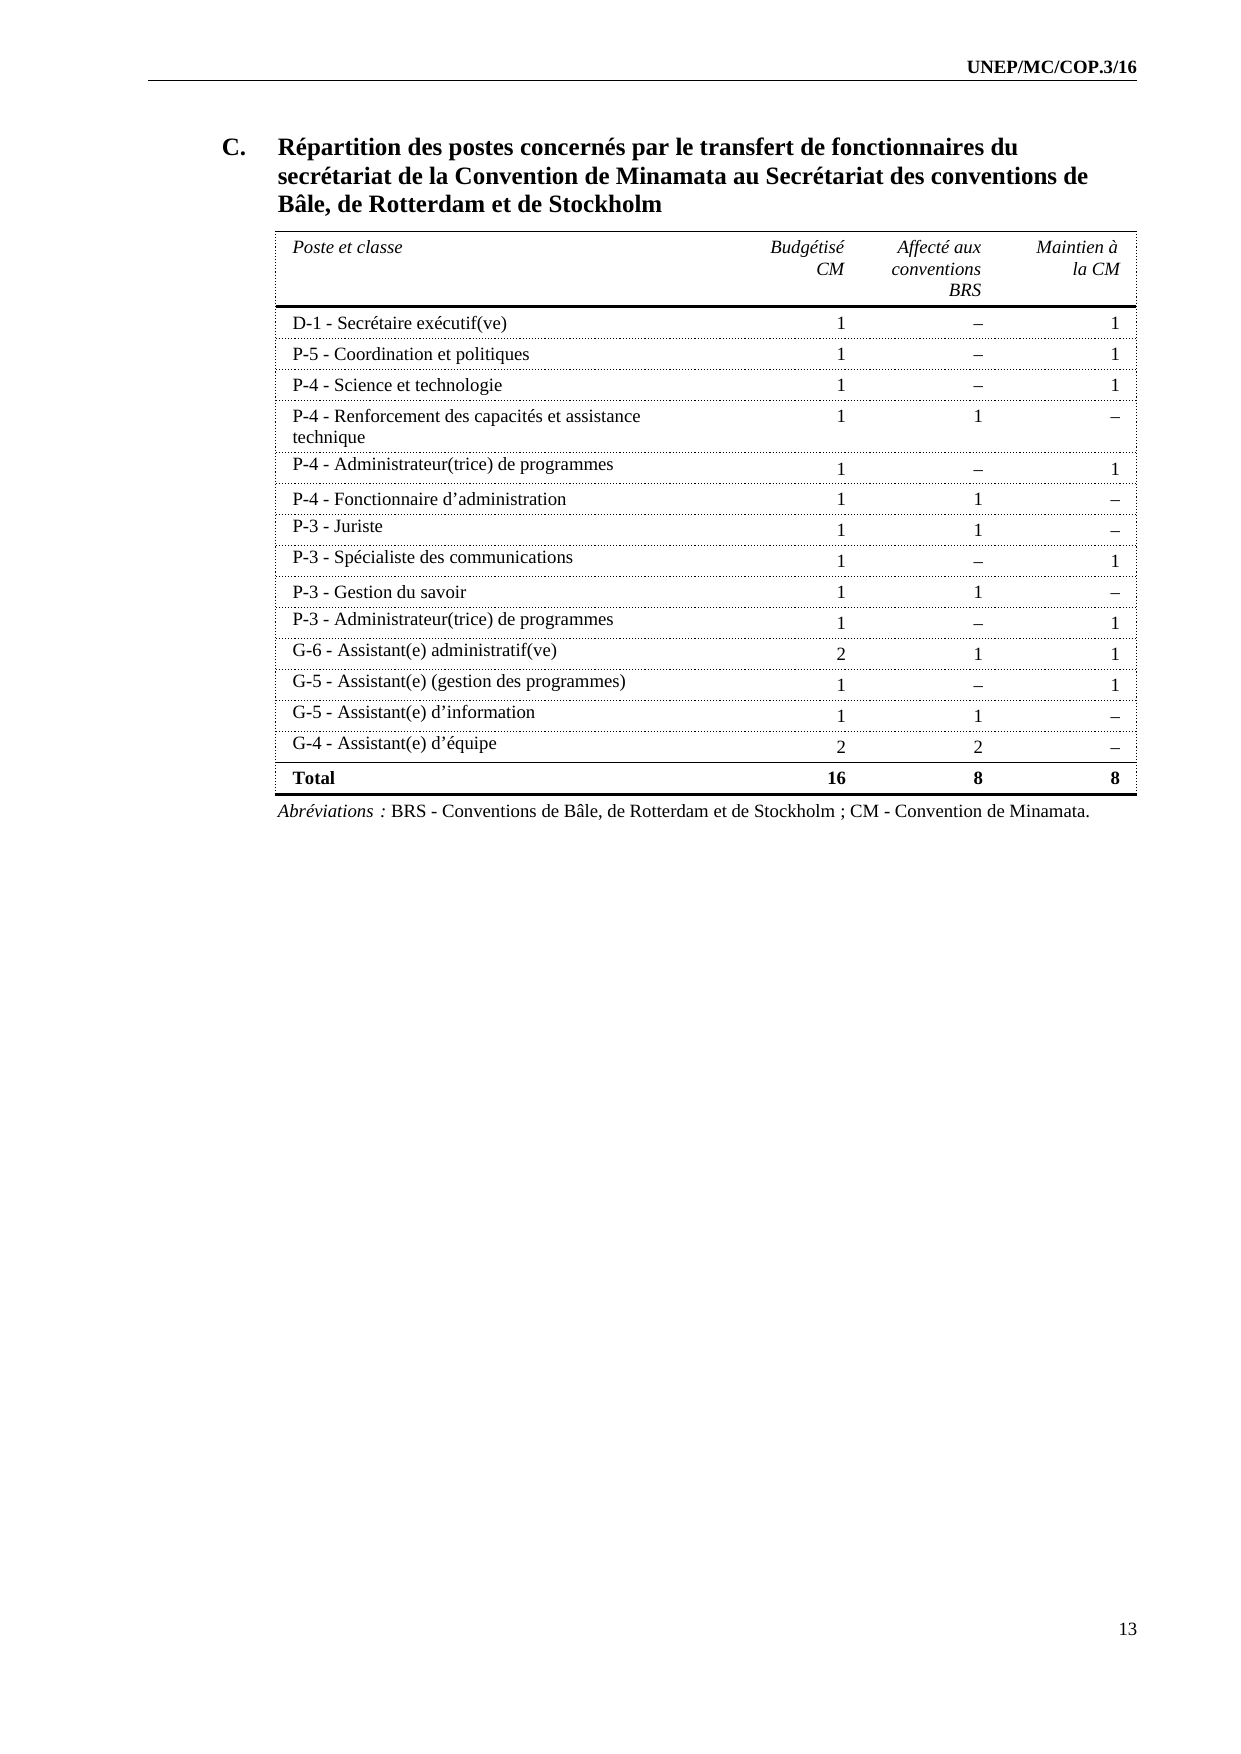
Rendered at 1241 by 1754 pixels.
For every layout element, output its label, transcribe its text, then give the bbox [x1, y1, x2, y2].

table_cell 1 [726, 483, 863, 514]
table_cell – [863, 308, 1000, 338]
table_cell 1 [863, 576, 1000, 607]
table_cell 1 [726, 338, 863, 369]
table_cell 1 [1000, 669, 1137, 700]
table_cell G-5 - Assistant(e) (gestion des programmes) [275, 669, 726, 700]
table_cell 1 [726, 308, 863, 338]
table_header Affecté aux conventions BRS [863, 232, 1000, 305]
table_cell – [1000, 514, 1137, 545]
table_cell 2 [726, 638, 863, 669]
table_cell – [1000, 400, 1137, 452]
table_cell 1 [1000, 607, 1137, 638]
table_cell 1 [863, 514, 1000, 545]
table_cell – [1000, 576, 1137, 607]
table_cell 1 [1000, 452, 1137, 483]
table_header Maintien à la CM [1000, 232, 1137, 305]
table_cell P-4 - Administrateur(trice) de programmes [275, 452, 726, 483]
table_cell P-4 - Fonctionnaire d’administration [275, 483, 726, 514]
table_cell 2 [863, 731, 1000, 762]
table_cell 1 [1000, 307, 1137, 338]
table_cell Total [275, 763, 726, 792]
table_cell – [1000, 700, 1137, 731]
table_cell – [863, 607, 1000, 638]
table_cell – [1000, 731, 1137, 762]
table_cell 1 [726, 452, 863, 483]
table_cell 1 [1000, 369, 1137, 400]
table_cell P-3 - Administrateur(trice) de programmes [275, 607, 726, 638]
table_cell 8 [1000, 763, 1137, 792]
table_cell 1 [863, 400, 1000, 452]
table_header Poste et classe [275, 232, 726, 305]
table_cell P-5 - Coordination et politiques [275, 338, 726, 369]
table_cell 1 [726, 607, 863, 638]
table_cell P-3 - Spécialiste des communications [275, 545, 726, 576]
table_cell 1 [863, 700, 1000, 731]
table_cell – [863, 669, 1000, 700]
table_cell – [1000, 483, 1137, 514]
text Abréviations : BRS - Conventions de Bâle, de Rotterdam et de Stockholm ; CM - Convention de Minamata. [278, 800, 1137, 821]
table_cell – [863, 452, 1000, 483]
table_cell 1 [863, 638, 1000, 669]
title C. Répartition des postes concernés par le transfert de fonctionnaires du secrétariat de la Convention de Minamata au Secrétariat des conventions de Bâle, de Rotterdam et de Stockholm [222, 132, 1137, 218]
table_cell 1 [726, 576, 863, 607]
table_cell – [863, 338, 1000, 369]
table_cell 1 [1000, 545, 1137, 576]
table_cell 16 [726, 763, 863, 792]
table_cell 2 [726, 731, 863, 762]
table_cell G-4 - Assistant(e) d’équipe [275, 731, 726, 762]
table_cell – [863, 545, 1000, 576]
table_cell D-1 - Secrétaire exécutif(ve) [275, 307, 726, 338]
table_cell P-4 - Science et technologie [275, 369, 726, 400]
table_cell 1 [726, 514, 863, 545]
table_cell P-3 - Gestion du savoir [275, 576, 726, 607]
table_cell 1 [863, 483, 1000, 514]
table_cell 1 [1000, 638, 1137, 669]
table_cell 1 [726, 369, 863, 400]
table_cell 8 [863, 763, 1000, 792]
table_cell 1 [726, 700, 863, 731]
table_cell 1 [726, 400, 863, 452]
table_cell 1 [726, 545, 863, 576]
table_cell 1 [726, 669, 863, 700]
table_cell 1 [1000, 338, 1137, 369]
table_cell P-4 - Renforcement des capacités et assistance technique [275, 400, 726, 452]
table_cell G-5 - Assistant(e) d’information [275, 700, 726, 731]
table_cell – [863, 369, 1000, 400]
table_cell P-3 - Juriste [275, 514, 726, 545]
table_cell G-6 - Assistant(e) administratif(ve) [275, 638, 726, 669]
table_header Budgétisé CM [726, 232, 863, 305]
